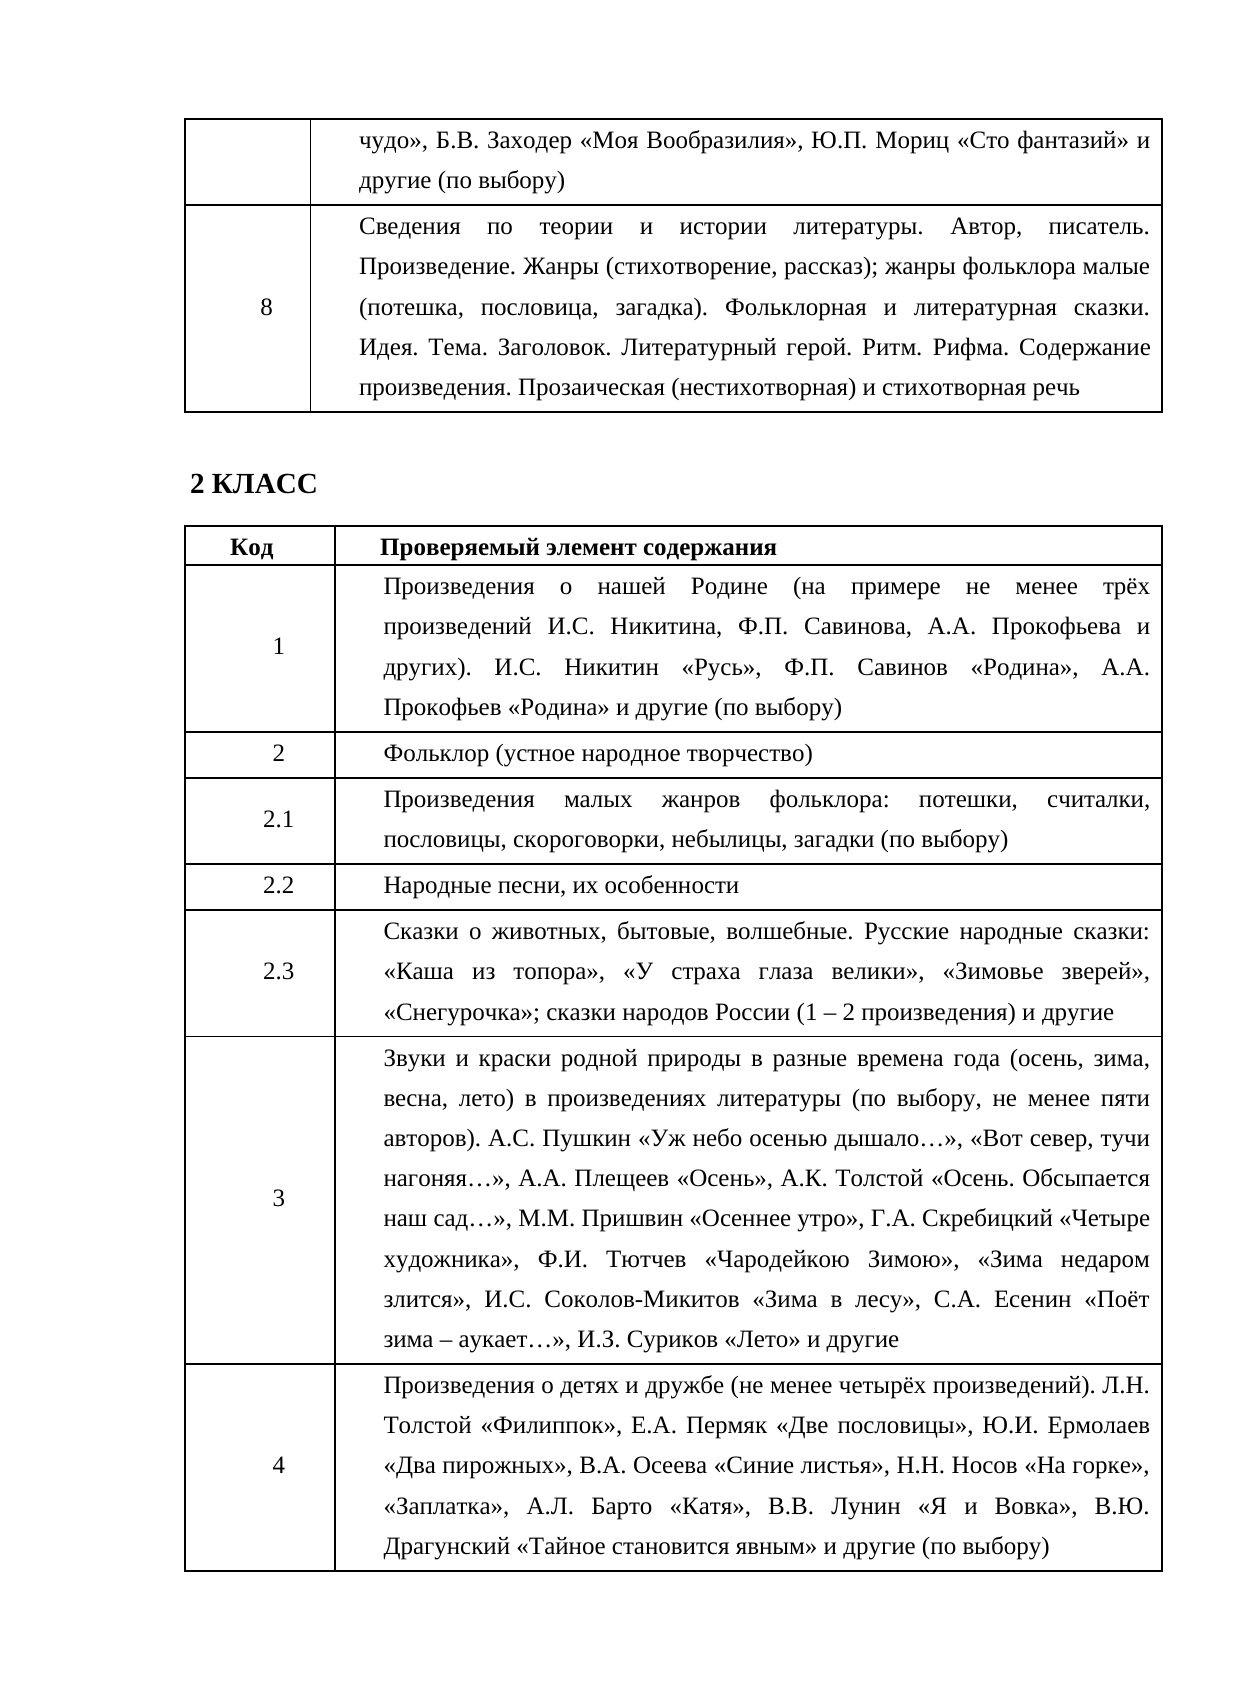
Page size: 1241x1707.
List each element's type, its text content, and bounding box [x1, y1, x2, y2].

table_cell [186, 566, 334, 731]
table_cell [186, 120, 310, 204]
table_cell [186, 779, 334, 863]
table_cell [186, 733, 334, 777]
text 2 КЛАСС [190, 466, 1152, 499]
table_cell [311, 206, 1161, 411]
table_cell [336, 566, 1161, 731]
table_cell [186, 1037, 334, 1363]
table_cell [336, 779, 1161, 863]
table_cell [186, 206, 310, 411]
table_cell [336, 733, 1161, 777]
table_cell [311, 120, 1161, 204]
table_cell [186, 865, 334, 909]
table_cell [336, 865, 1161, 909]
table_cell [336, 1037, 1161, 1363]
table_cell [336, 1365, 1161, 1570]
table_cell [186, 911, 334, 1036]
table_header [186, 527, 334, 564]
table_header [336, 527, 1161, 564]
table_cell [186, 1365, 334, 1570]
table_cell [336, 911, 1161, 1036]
